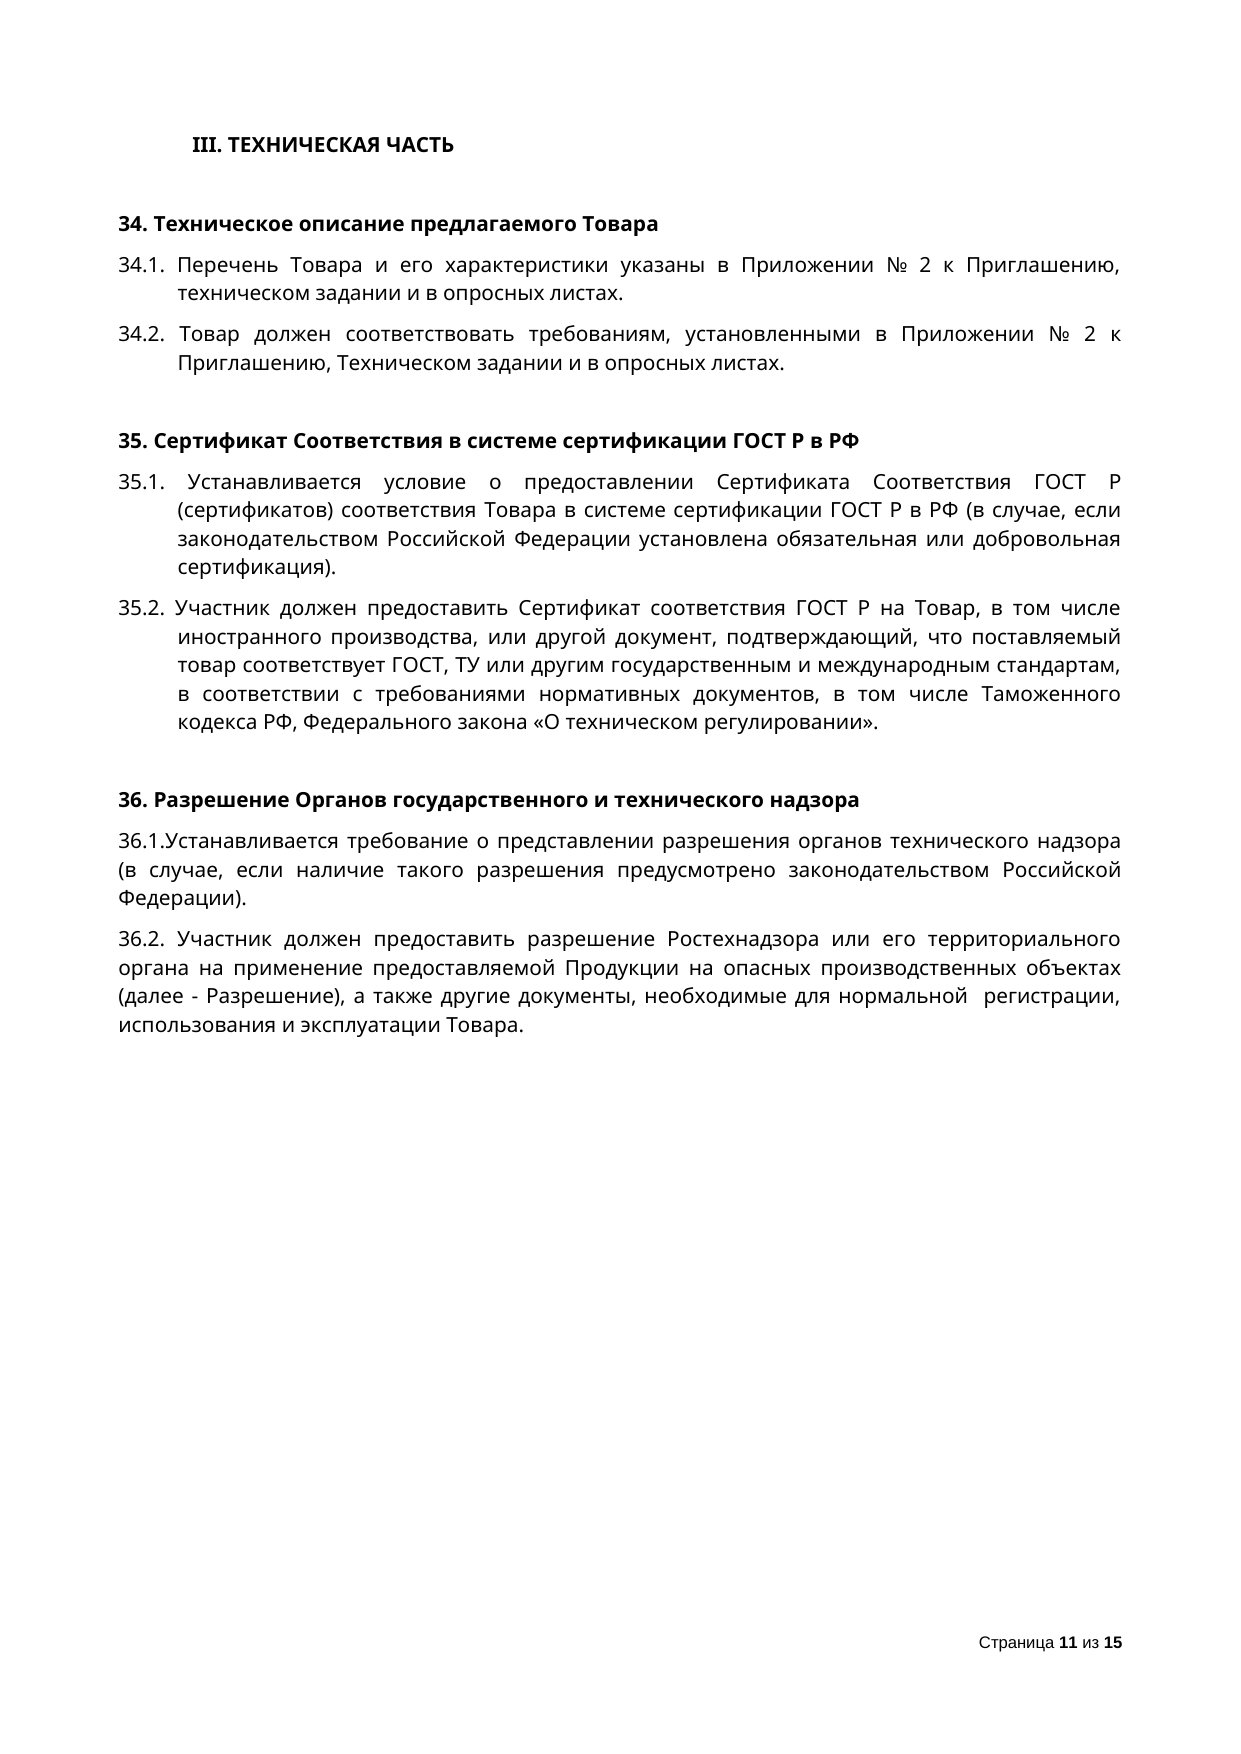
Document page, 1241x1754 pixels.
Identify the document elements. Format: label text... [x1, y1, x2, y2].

text 35.2. Участник должен предоставить Сертификат соответствия ГОСТ Р на Товар, в том числе иностранного производства, или другой документ, подтверждающий, что поставляемый товар соответствует ГОСТ, ТУ или другим государственным и международным стандартам, в соответствии с требованиями нормативных документов, в том числе Таможенного кодекса РФ, Федерального закона «О техническом регулировании». [118, 593, 1122, 736]
text 35. Сертификат Соответствия в системе сертификации ГОСТ Р в РФ [118, 426, 1122, 455]
text 35.1. Устанавливается условие о предоставлении Сертификата Соответствия ГОСТ Р (сертификатов) соответствия Товара в системе сертификации ГОСТ Р в РФ (в случае, если законодательством Российской Федерации установлена обязательная или добровольная сертификация). [118, 467, 1122, 581]
text 36. Разрешение Органов государственного и технического надзора [118, 786, 1122, 814]
text 34.1. Перечень Товара и его характеристики указаны в Приложении № 2 к Приглашению, техническом задании и в опросных листах. [118, 250, 1122, 307]
text 34.2. Товар должен соответствовать требованиям, установленными в Приложении № 2 к Приглашению, Техническом задании и в опросных листах. [118, 319, 1122, 376]
text 34. Техническое описание предлагаемого Товара [118, 209, 1122, 237]
text 36.2. Участник должен предоставить разрешение Ростехнадзора или его территориального органа на применение предоставляемой Продукции на опасных производственных объектах (далее - Разрешение), а также другие документы, необходимые для нормальной регистрации, использования и эксплуатации Товара. [118, 924, 1122, 1038]
text 36.1.Устанавливается требование о представлении разрешения органов технического надзора (в случае, если наличие такого разрешения предусмотрено законодательством Российской Федерации). [118, 827, 1122, 912]
text III. ТЕХНИЧЕСКАЯ ЧАСТЬ [192, 131, 1122, 159]
